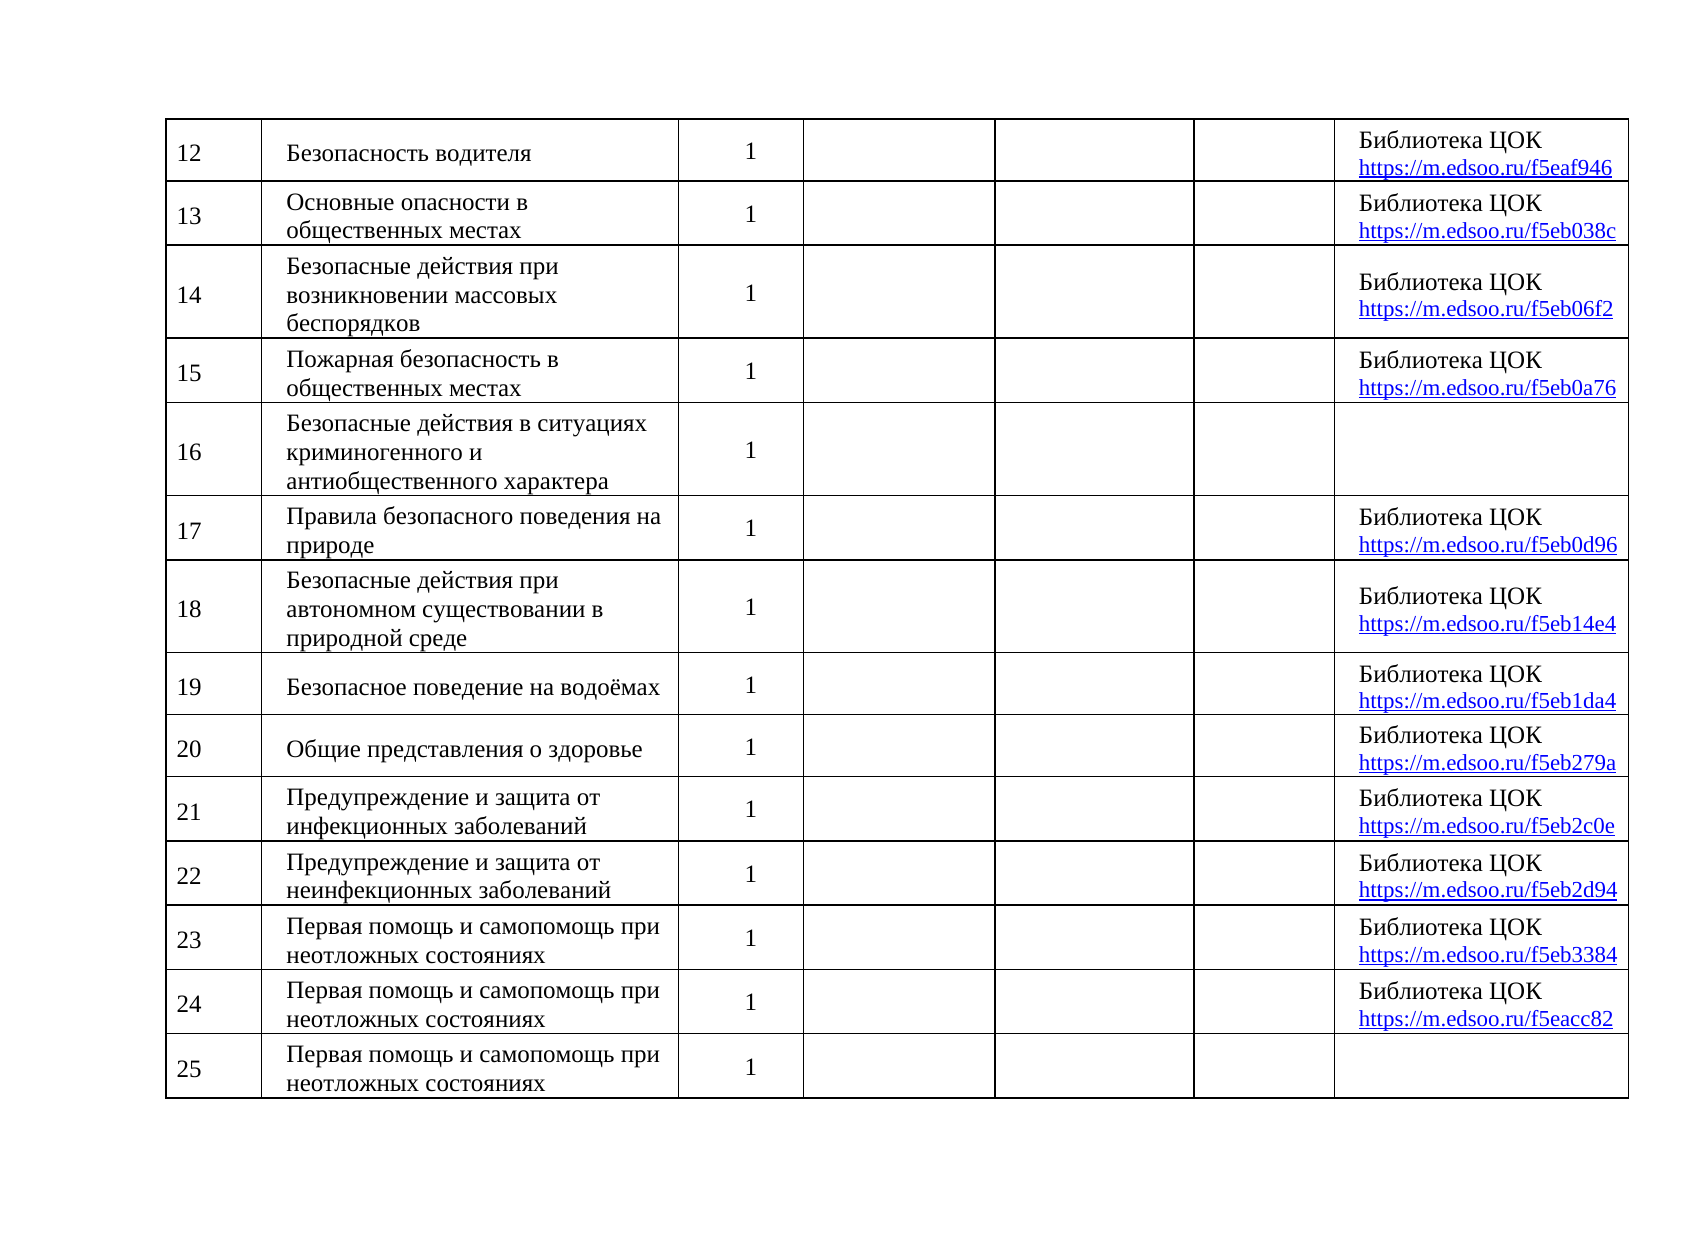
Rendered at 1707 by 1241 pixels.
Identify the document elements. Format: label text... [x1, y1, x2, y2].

table_cell 12 [167, 120, 261, 180]
table_cell 22 [167, 842, 261, 904]
table_cell Предупреждение и защита от инфекционных заболеваний [262, 777, 678, 840]
table_cell [996, 970, 1193, 1033]
table_cell Безопасные действия при возникновении массовых беспорядков [262, 246, 678, 337]
table_cell 1 [679, 496, 803, 559]
table_cell [804, 120, 994, 180]
table_cell [804, 496, 994, 559]
table_cell [804, 339, 994, 402]
table_cell Библиотека ЦОК https://m.edsoo.ru/f5eb06f2 [1335, 246, 1628, 337]
table_cell [804, 246, 994, 337]
table_cell 1 [679, 246, 803, 337]
table_cell [996, 339, 1193, 402]
table_cell [1195, 246, 1334, 337]
table_cell 20 [167, 715, 261, 776]
table_cell [1195, 653, 1334, 714]
table_cell 25 [167, 1034, 261, 1097]
table_cell [1195, 339, 1334, 402]
table_cell [996, 653, 1193, 714]
table_cell [804, 1034, 994, 1097]
table_cell Безопасность водителя [262, 120, 678, 180]
table_cell 1 [679, 715, 803, 776]
table_cell Библиотека ЦОК https://m.edsoo.ru/f5eb279a [1335, 715, 1628, 776]
table_cell [1195, 906, 1334, 968]
table_cell Предупреждение и защита от неинфекционных заболеваний [262, 842, 678, 904]
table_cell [262, 1034, 678, 1097]
table_cell Безопасные действия в ситуациях криминогенного и антиобщественного характера [262, 403, 678, 494]
table_cell [996, 496, 1193, 559]
table_cell 18 [167, 561, 261, 652]
table_cell Пожарная безопасность в общественных местах [262, 339, 678, 402]
table_cell [1195, 561, 1334, 652]
table_cell [996, 777, 1193, 840]
table_cell [996, 842, 1193, 904]
table_cell 24 [167, 970, 261, 1033]
table_cell 21 [167, 777, 261, 840]
table_cell [804, 403, 994, 494]
table_cell [996, 1034, 1193, 1097]
table_cell 1 [679, 777, 803, 840]
table_cell [804, 906, 994, 968]
table_cell 1 [679, 561, 803, 652]
table_cell [996, 246, 1193, 337]
table_cell Библиотека ЦОК https://m.edsoo.ru/f5eaf946 [1335, 120, 1628, 180]
table_cell [1195, 777, 1334, 840]
table_cell [996, 120, 1193, 180]
table_cell [996, 906, 1193, 968]
table_cell Библиотека ЦОК https://m.edsoo.ru/f5eacc82 [1335, 970, 1628, 1033]
table_cell Общие представления о здоровье [262, 715, 678, 776]
table_cell [996, 561, 1193, 652]
table_cell 17 [167, 496, 261, 559]
table_cell [996, 403, 1193, 494]
table_cell [804, 653, 994, 714]
table_cell [1195, 120, 1334, 180]
table_cell 15 [167, 339, 261, 402]
table_cell 1 [679, 120, 803, 180]
table_cell [1195, 1034, 1334, 1097]
table_cell Библиотека ЦОК https://m.edsoo.ru/f5eb3384 [1335, 906, 1628, 968]
table_cell Библиотека ЦОК https://m.edsoo.ru/f5eb1da4 [1335, 653, 1628, 714]
table_cell [1195, 842, 1334, 904]
table_cell [804, 715, 994, 776]
table_cell Правила безопасного поведения на природе [262, 496, 678, 559]
table_cell 1 [679, 970, 803, 1033]
table_cell [1195, 182, 1334, 244]
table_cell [262, 970, 678, 1033]
table_cell [804, 182, 994, 244]
table_cell Безопасные действия при автономном существовании в природной среде [262, 561, 678, 652]
table_cell 14 [167, 246, 261, 337]
table_cell [1195, 496, 1334, 559]
table_cell [1195, 715, 1334, 776]
table_cell 1 [679, 339, 803, 402]
table_cell [804, 561, 994, 652]
table_cell Библиотека ЦОК https://m.edsoo.ru/f5eb2d94 [1335, 842, 1628, 904]
table_cell [996, 715, 1193, 776]
table_cell Библиотека ЦОК https://m.edsoo.ru/f5eb2c0e [1335, 777, 1628, 840]
table_cell 19 [167, 653, 261, 714]
table_cell Основные опасности в общественных местах [262, 182, 678, 244]
table_cell 16 [167, 403, 261, 494]
table_cell 23 [167, 906, 261, 968]
table_cell Библиотека ЦОК https://m.edsoo.ru/f5eb14e4 [1335, 561, 1628, 652]
table_cell Первая помощь и самопомощь при неотложных состояниях [262, 906, 678, 968]
table_cell Библиотека ЦОК https://m.edsoo.ru/f5eb038c [1335, 182, 1628, 244]
table_cell 1 [679, 842, 803, 904]
table_cell [804, 970, 994, 1033]
table_cell [1335, 1034, 1628, 1097]
table_cell 1 [679, 653, 803, 714]
table_cell 13 [167, 182, 261, 244]
table_cell [1195, 970, 1334, 1033]
table_cell Безопасное поведение на водоёмах [262, 653, 678, 714]
table_cell Библиотека ЦОК https://m.edsoo.ru/f5eb0d96 [1335, 496, 1628, 559]
table_cell 1 [679, 1034, 803, 1097]
table_cell 1 [679, 403, 803, 494]
table_cell [804, 842, 994, 904]
table_cell Библиотека ЦОК https://m.edsoo.ru/f5eb0a76 [1335, 339, 1628, 402]
table_cell [804, 777, 994, 840]
table_cell 1 [679, 906, 803, 968]
table_cell [1195, 403, 1334, 494]
table_cell [996, 182, 1193, 244]
table_cell 1 [679, 182, 803, 244]
table_cell [1335, 403, 1628, 494]
